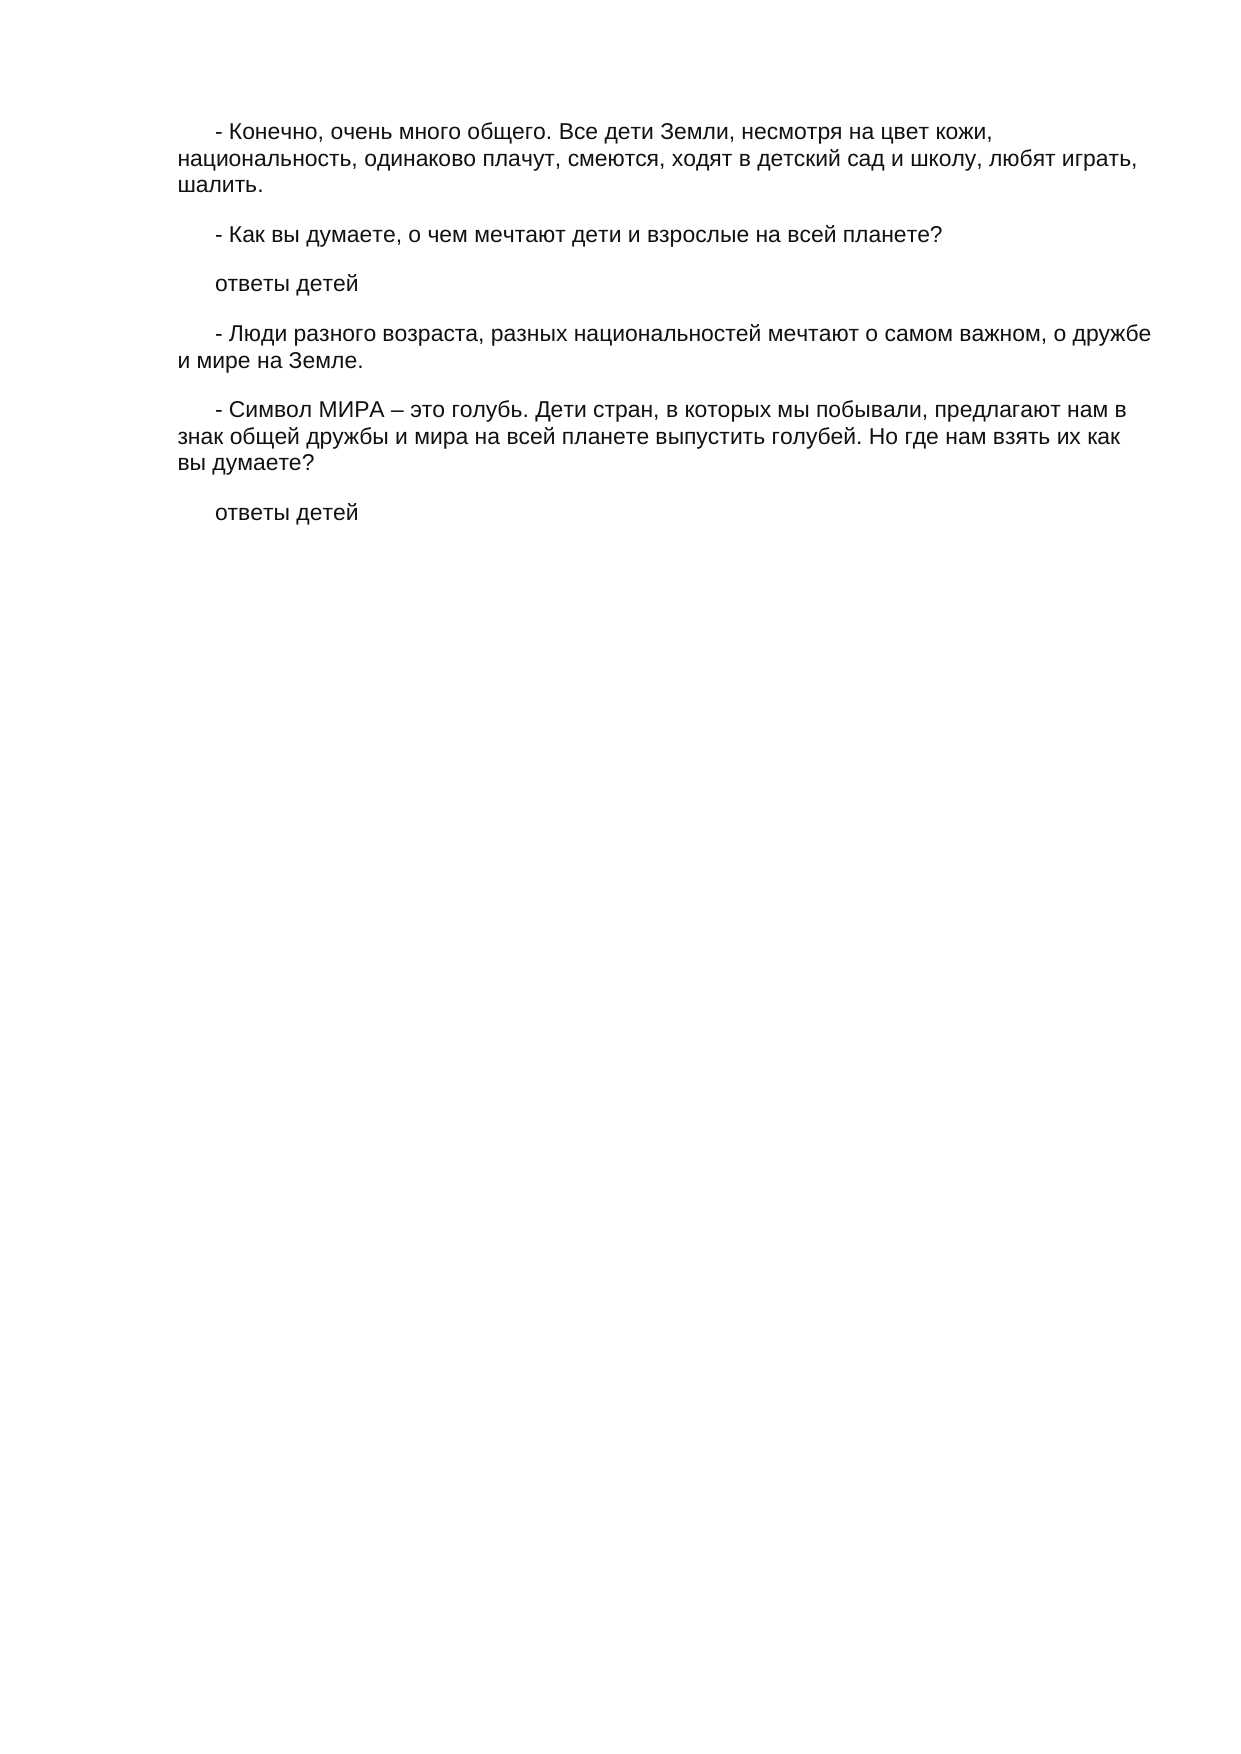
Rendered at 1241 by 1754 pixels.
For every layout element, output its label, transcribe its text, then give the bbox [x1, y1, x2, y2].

text - Конечно, очень много общего. Все дети Земли, несмотря на цвет кожи, национальность, одинаково плачут, смеются, ходят в детский сад и школу, любят играть, шалить. [177, 118, 1152, 197]
text - Символ МИРА – это голубь. Дети стран, в которых мы побывали, предлагают нам в знак общей дружбы и мира на всей планете выпустить голубей. Но где нам взять их как вы думаете? [177, 396, 1152, 475]
text ответы детей [177, 499, 1152, 525]
text ответы детей [177, 270, 1152, 297]
text - Как вы думаете, о чем мечтают дети и взрослые на всей планете? [177, 221, 1152, 247]
text - Люди разного возраста, разных национальностей мечтают о самом важном, о дружбе и мире на Земле. [177, 320, 1152, 373]
